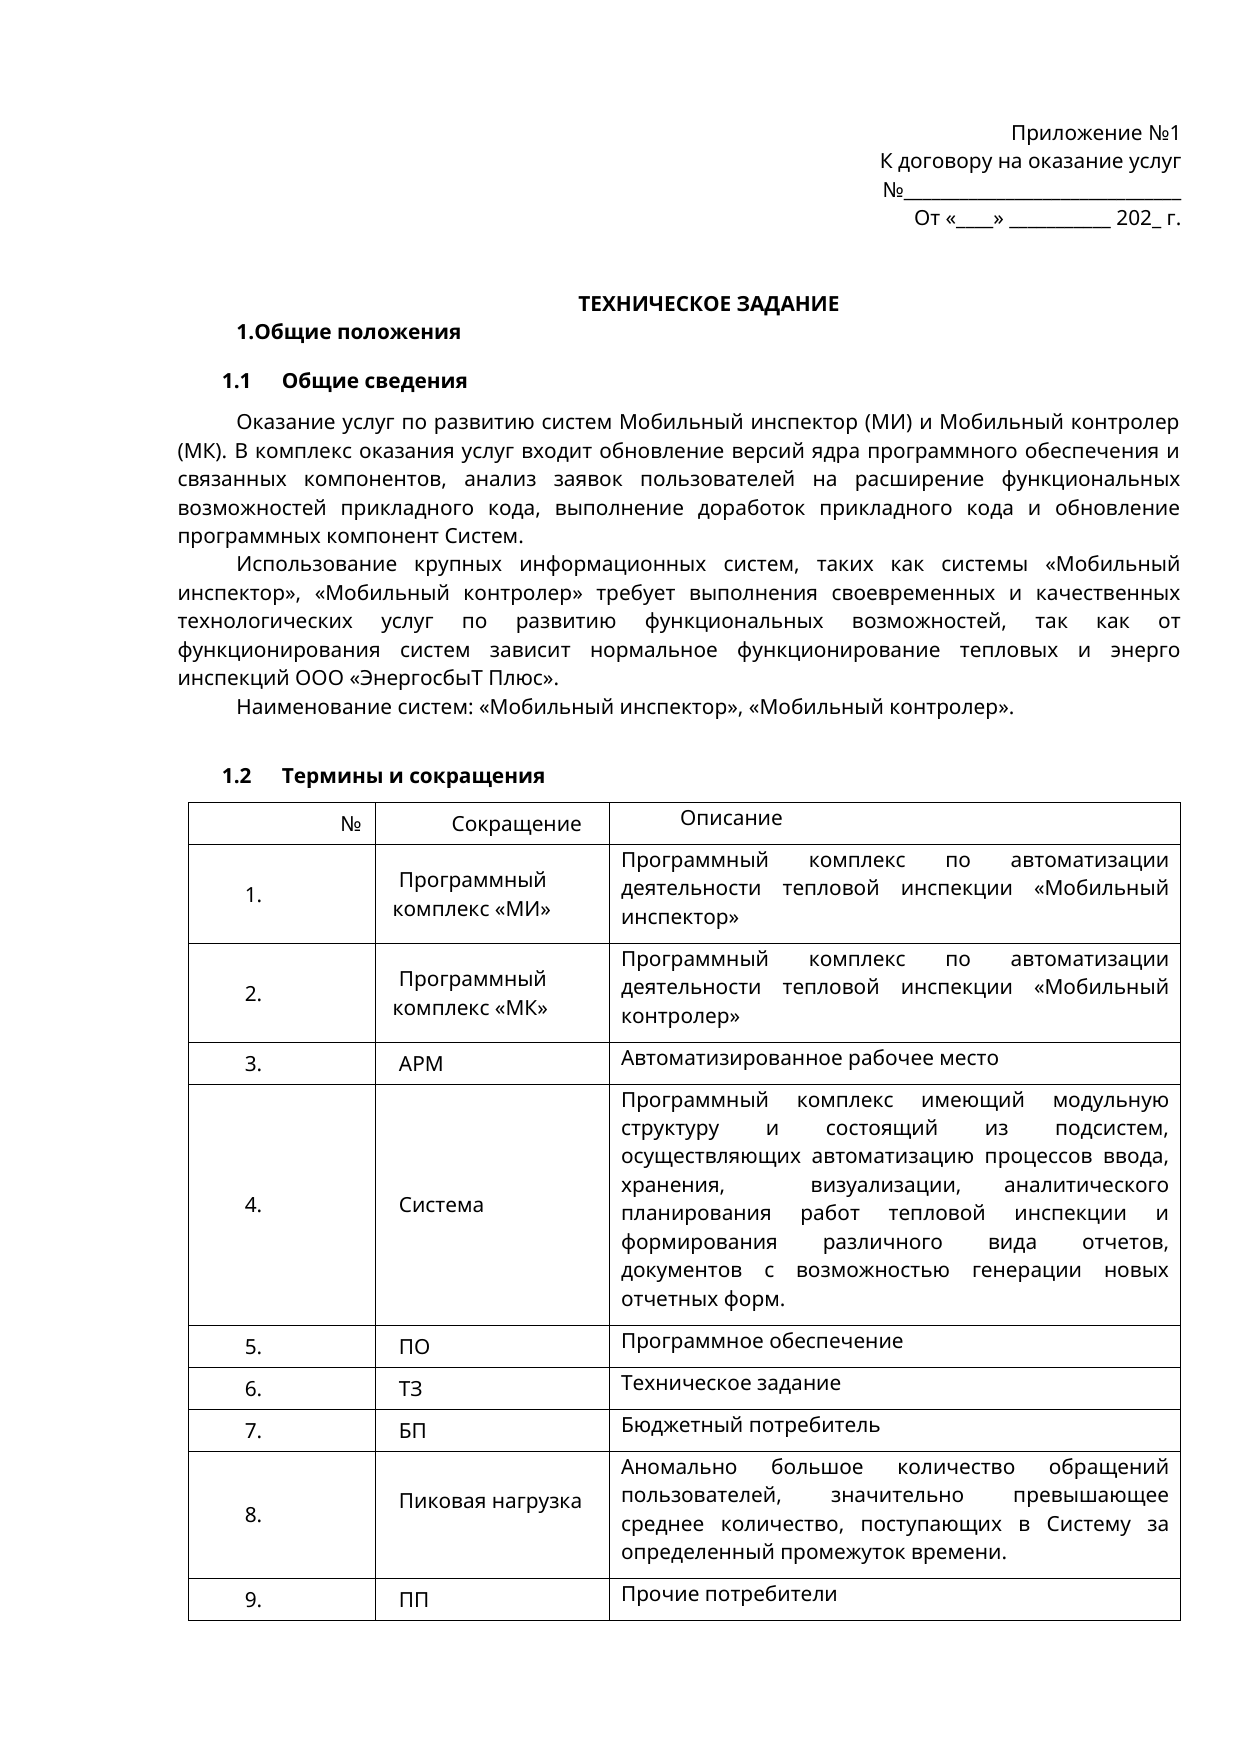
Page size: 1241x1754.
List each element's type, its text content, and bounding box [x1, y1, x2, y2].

text 1.Общие положения [177, 317, 1181, 346]
text ТЕХНИЧЕСКОЕ ЗАДАНИЕ [177, 289, 1181, 317]
text №______________________________ [177, 175, 1181, 203]
table_cell [189, 1452, 375, 1578]
table_cell Бюджетный потребитель [610, 1410, 1180, 1451]
table_cell Пиковая нагрузка [376, 1452, 609, 1578]
table_cell Программный комплекс по автоматизации деятельности тепловой инспекции «Мобильный контролер» [610, 944, 1180, 1042]
table_cell Программный комплекс по автоматизации деятельности тепловой инспекции «Мобильный инспектор» [610, 845, 1180, 943]
table_cell [189, 1085, 375, 1325]
table_cell Программный комплекс «МИ» [376, 845, 609, 943]
text Оказание услуг по развитию систем Мобильный инспектор (МИ) и Мобильный контролер (МК). В комплекс оказания услуг входит обновление версий ядра программного обеспечения и связанных компонентов, анализ заявок пользователей на расширение функциональных возможностей прикладного кода, выполнение доработок прикладного кода и обновление программных компонент Систем. [177, 407, 1181, 549]
table_cell [189, 1043, 375, 1084]
text К договору на оказание услуг [177, 147, 1181, 175]
text Приложение №1 [177, 118, 1181, 147]
table_cell ТЗ [376, 1368, 609, 1409]
table_cell [189, 845, 375, 943]
table_cell Программное обеспечение [610, 1326, 1180, 1367]
table_cell ПО [376, 1326, 609, 1367]
table_cell [189, 1579, 375, 1620]
table_header № [189, 803, 375, 844]
text Использование крупных информационных систем, таких как системы «Мобильный инспектор», «Мобильный контролер» требует выполнения своевременных и качественных технологических услуг по развитию функциональных возможностей, так как от функционирования систем зависит нормальное функционирование тепловых и энерго инспекций ООО «ЭнергосбыТ Плюс». [177, 549, 1181, 692]
subtitle Общие сведения [222, 366, 1181, 395]
table_cell БП [376, 1410, 609, 1451]
text От «____» ___________ 202_ г. [177, 203, 1181, 232]
table_cell АРМ [376, 1043, 609, 1084]
table_cell ПП [376, 1579, 609, 1620]
table_cell [189, 1368, 375, 1409]
table_cell [189, 944, 375, 1042]
table_cell Техническое задание [610, 1368, 1180, 1409]
table_cell Прочие потребители [610, 1579, 1180, 1620]
table_cell Автоматизированное рабочее место [610, 1043, 1180, 1084]
table_cell Система [376, 1085, 609, 1325]
table_cell [189, 1326, 375, 1367]
table_cell Программный комплекс «МК» [376, 944, 609, 1042]
text Наименование систем: «Мобильный инспектор», «Мобильный контролер». [177, 692, 1181, 720]
table_header Описание [610, 803, 1180, 844]
table_cell Аномально большое количество обращений пользователей, значительно превышающее среднее количество, поступающих в Систему за определенный промежуток времени. [610, 1452, 1180, 1578]
table_header Сокращение [376, 803, 609, 844]
table_cell [189, 1410, 375, 1451]
subtitle Термины и сокращения [222, 761, 1181, 789]
table_cell Программный комплекс имеющий модульную структуру и состоящий из подсистем, осуществляющих автоматизацию процессов ввода, хранения, визуализации, аналитического планирования работ тепловой инспекции и формирования различного вида отчетов, документов с возможностью генерации новых отчетных форм. [610, 1085, 1180, 1325]
